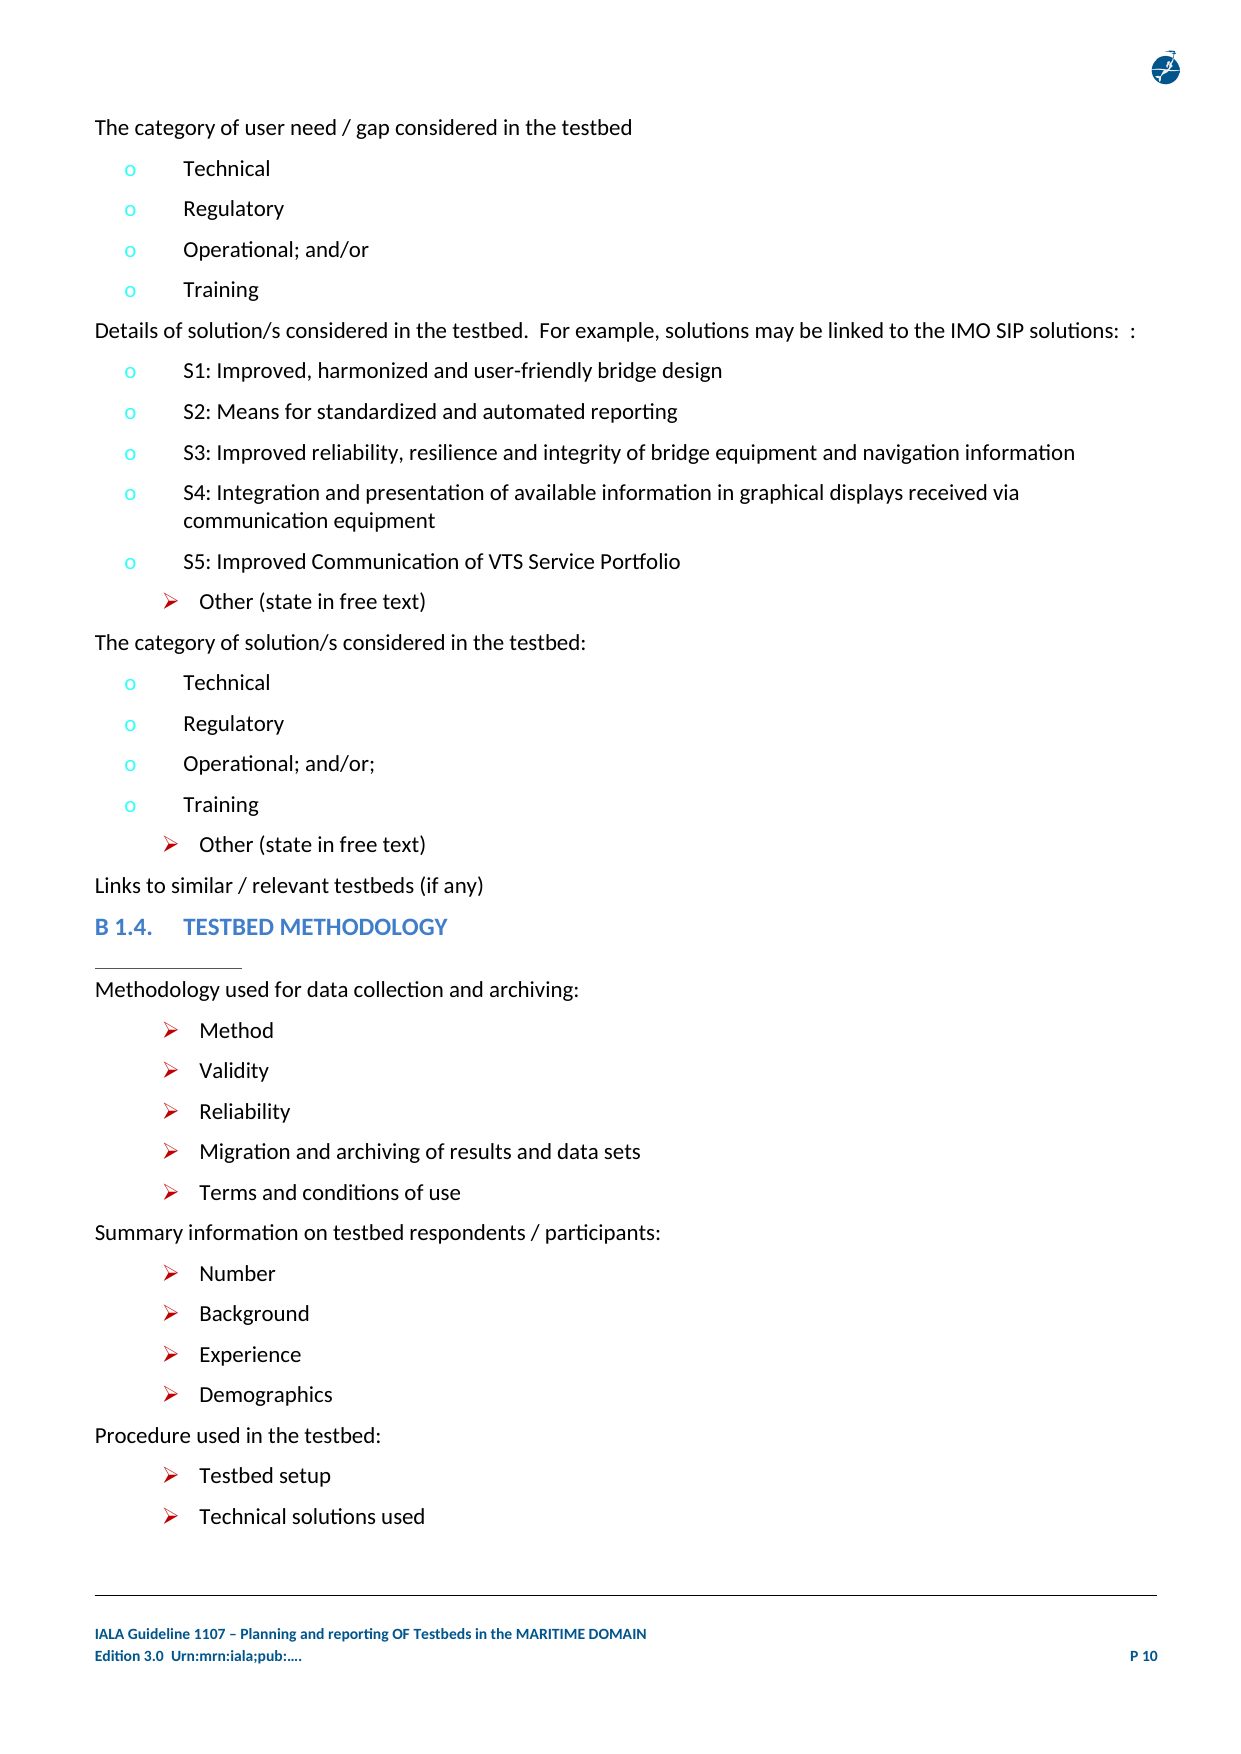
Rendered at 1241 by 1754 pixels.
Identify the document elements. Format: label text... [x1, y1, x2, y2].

text Details of solution/s considered in the testbed. For example, solutions may be linked to the IMO SIP solutions: : [94, 316, 1157, 344]
text Training [124, 276, 1157, 304]
text Testbed methodology [94, 911, 1157, 942]
text Links to similar / relevant testbeds (if any) [94, 871, 1157, 899]
text Regulatory [124, 194, 1157, 223]
text Method [162, 1016, 1157, 1044]
text Summary information on testbed respondents / participants: [94, 1218, 1157, 1246]
text The category of user need / gap considered in the testbed [94, 113, 1157, 142]
text Other (state in free text) [162, 830, 1157, 858]
text Regulatory [124, 709, 1157, 737]
text Terms and conditions of use [162, 1178, 1157, 1206]
text S1: Improved, harmonized and user-friendly bridge design [124, 357, 1157, 385]
text S3: Improved reliability, resilience and integrity of bridge equipment and navigation information [124, 438, 1157, 466]
text Migration and archiving of results and data sets [162, 1137, 1157, 1165]
text Background [162, 1299, 1157, 1327]
text Technical [124, 668, 1157, 696]
text Other (state in free text) [162, 587, 1157, 615]
text Procedure used in the testbed: [94, 1421, 1157, 1449]
text Operational; and/or [124, 235, 1157, 263]
text Number [162, 1259, 1157, 1287]
text Operational; and/or; [124, 749, 1157, 777]
text Technical solutions used [162, 1502, 1157, 1530]
text Validity [162, 1056, 1157, 1084]
text Methodology used for data collection and archiving: [94, 975, 1157, 1003]
text Demographics [162, 1381, 1157, 1408]
text S2: Means for standardized and automated reporting [124, 397, 1157, 425]
text S5: Improved Communication of VTS Service Portfolio [124, 547, 1157, 575]
text Technical [124, 154, 1157, 182]
picture [1120, 0, 1239, 119]
text Reliability [162, 1097, 1157, 1125]
text Training [124, 790, 1157, 818]
text Testbed setup [162, 1462, 1157, 1489]
text Experience [162, 1340, 1157, 1368]
text The category of solution/s considered in the testbed: [94, 628, 1157, 656]
text S4: Integration and presentation of available information in graphical displays received via communication equipment [124, 478, 1157, 534]
